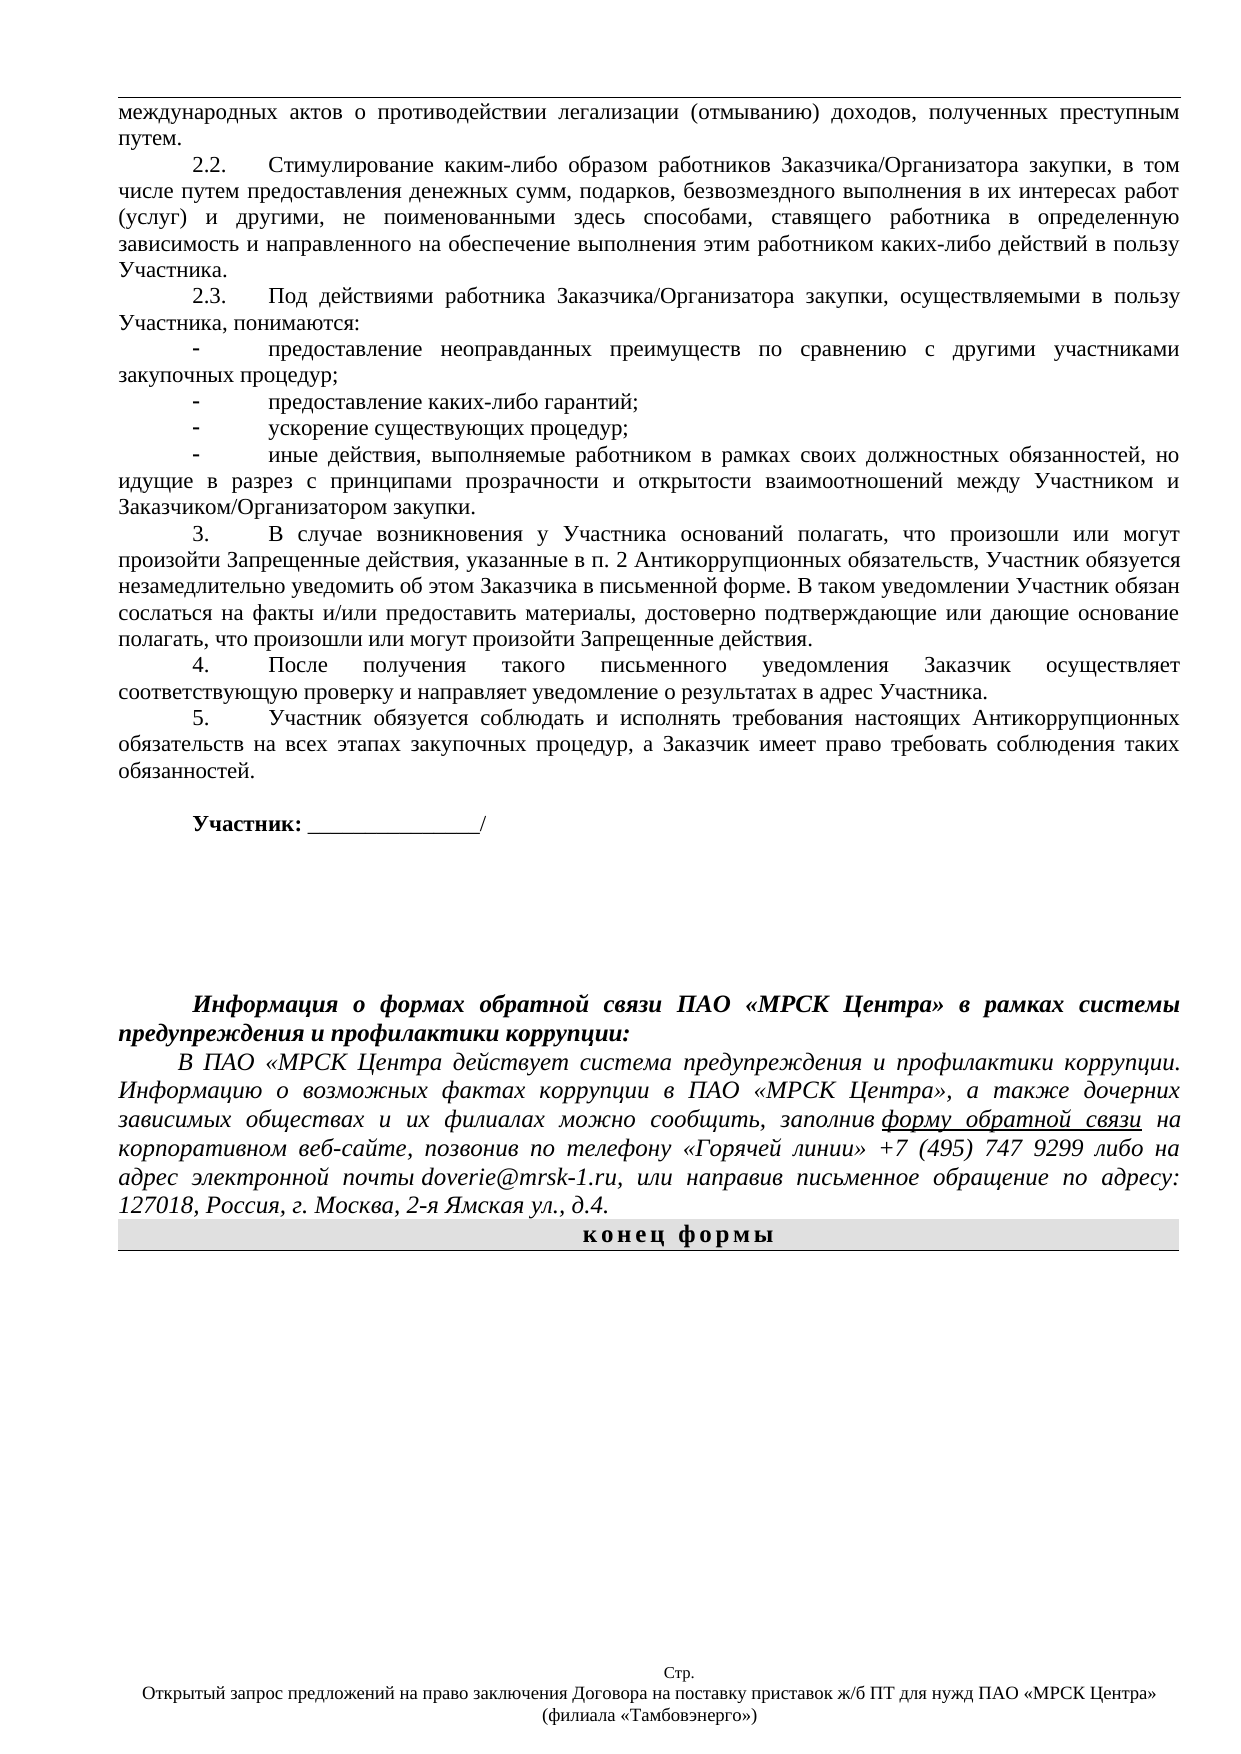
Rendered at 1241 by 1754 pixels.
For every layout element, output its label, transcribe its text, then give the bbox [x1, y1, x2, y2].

list Участник обязуется соблюдать и исполнять требования настоящих Антикоррупционных обязательств на всех этапах закупочных процедур, а Заказчик имеет право требовать соблюдения таких обязанностей. [118, 704, 1181, 783]
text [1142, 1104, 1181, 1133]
list В случае возникновения у Участника оснований полагать, что произошли или могут произойти Запрещенные действия, указанные в п. 2 Антикоррупционных обязательств, Участник обязуется незамедлительно уведомить об этом Заказчика в письменной форме. В таком уведомлении Участник обязан сослаться на факты и/или предоставить материалы, достоверно подтверждающие или дающие основание полагать, что произошли или могут произойти Запрещенные действия. [118, 520, 1181, 651]
text Информация о формах обратной связи ПАО «МРСК Центра» в рамках системы предупреждения и профилактики коррупции: [118, 989, 1181, 1047]
list Под действиями работника Заказчика/Организатора закупки, осуществляемыми в пользу Участника, понимаются: [118, 282, 1181, 335]
text конец формы [118, 1219, 1179, 1250]
list иные действия, выполняемые работником в рамках своих должностных обязанностей, но идущие в разрез с принципами прозрачности и открытости взаимоотношений между Участником и Заказчиком/Организатором закупки. [118, 441, 1181, 520]
text В ПАО «МРСК Центра действует система предупреждения и профилактики коррупции. Информацию о возможных фактах коррупции в ПАО «МРСК Центра», а также дочерних зависимых обществах и их филиалах можно сообщить, заполнив форму обратной связи на корпоративном веб-сайте, позвонив по телефону «Горячей линии» +7 (495) 747 9299 либо на адрес электронной почты doverie@mrsk-1.ru, или направив письменное обращение по адресу: 127018, Россия, г. Москва, 2-я Ямская ул., д.4. [415, 1162, 1181, 1219]
text Участник: _______________/ [118, 809, 1181, 836]
list предоставление неоправданных преимуществ по сравнению с другими участниками закупочных процедур; [118, 335, 1181, 388]
list ускорение существующих процедур; [118, 414, 1181, 441]
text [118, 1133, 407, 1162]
list предоставление каких-либо гарантий; [118, 388, 1181, 414]
text В ПАО «МРСК Центра действует система предупреждения и профилактики коррупции. Информацию о возможных фактах коррупции в ПАО «МРСК Центра», а также дочерних зависимых обществах и их филиалах можно сообщить, заполнив форму обратной связи на корпоративном веб-сайте, позвонив по телефону «Горячей линии» +7 (495) 747 9299 либо на адрес электронной почты doverie@mrsk-1.ru, или направив письменное обращение по адресу: 127018, Россия, г. Москва, 2-я Ямская ул., д.4. [118, 1047, 1181, 1076]
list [118, 98, 1181, 151]
list Cтимулирование каким-либо образом работников Заказчика/Организатора закупки, в том числе путем предоставления денежных сумм, подарков, безвозмездного выполнения в их интересах работ (услуг) и другими, не поименованными здесь способами, ставящего работника в определенную зависимость и направленного на обеспечение выполнения этим работником каких-либо действий в пользу Участника. [118, 151, 1181, 282]
list После получения такого письменного уведомления Заказчик осуществляет соответствующую проверку и направляет уведомление о результатах в адрес Участника. [118, 651, 1181, 704]
